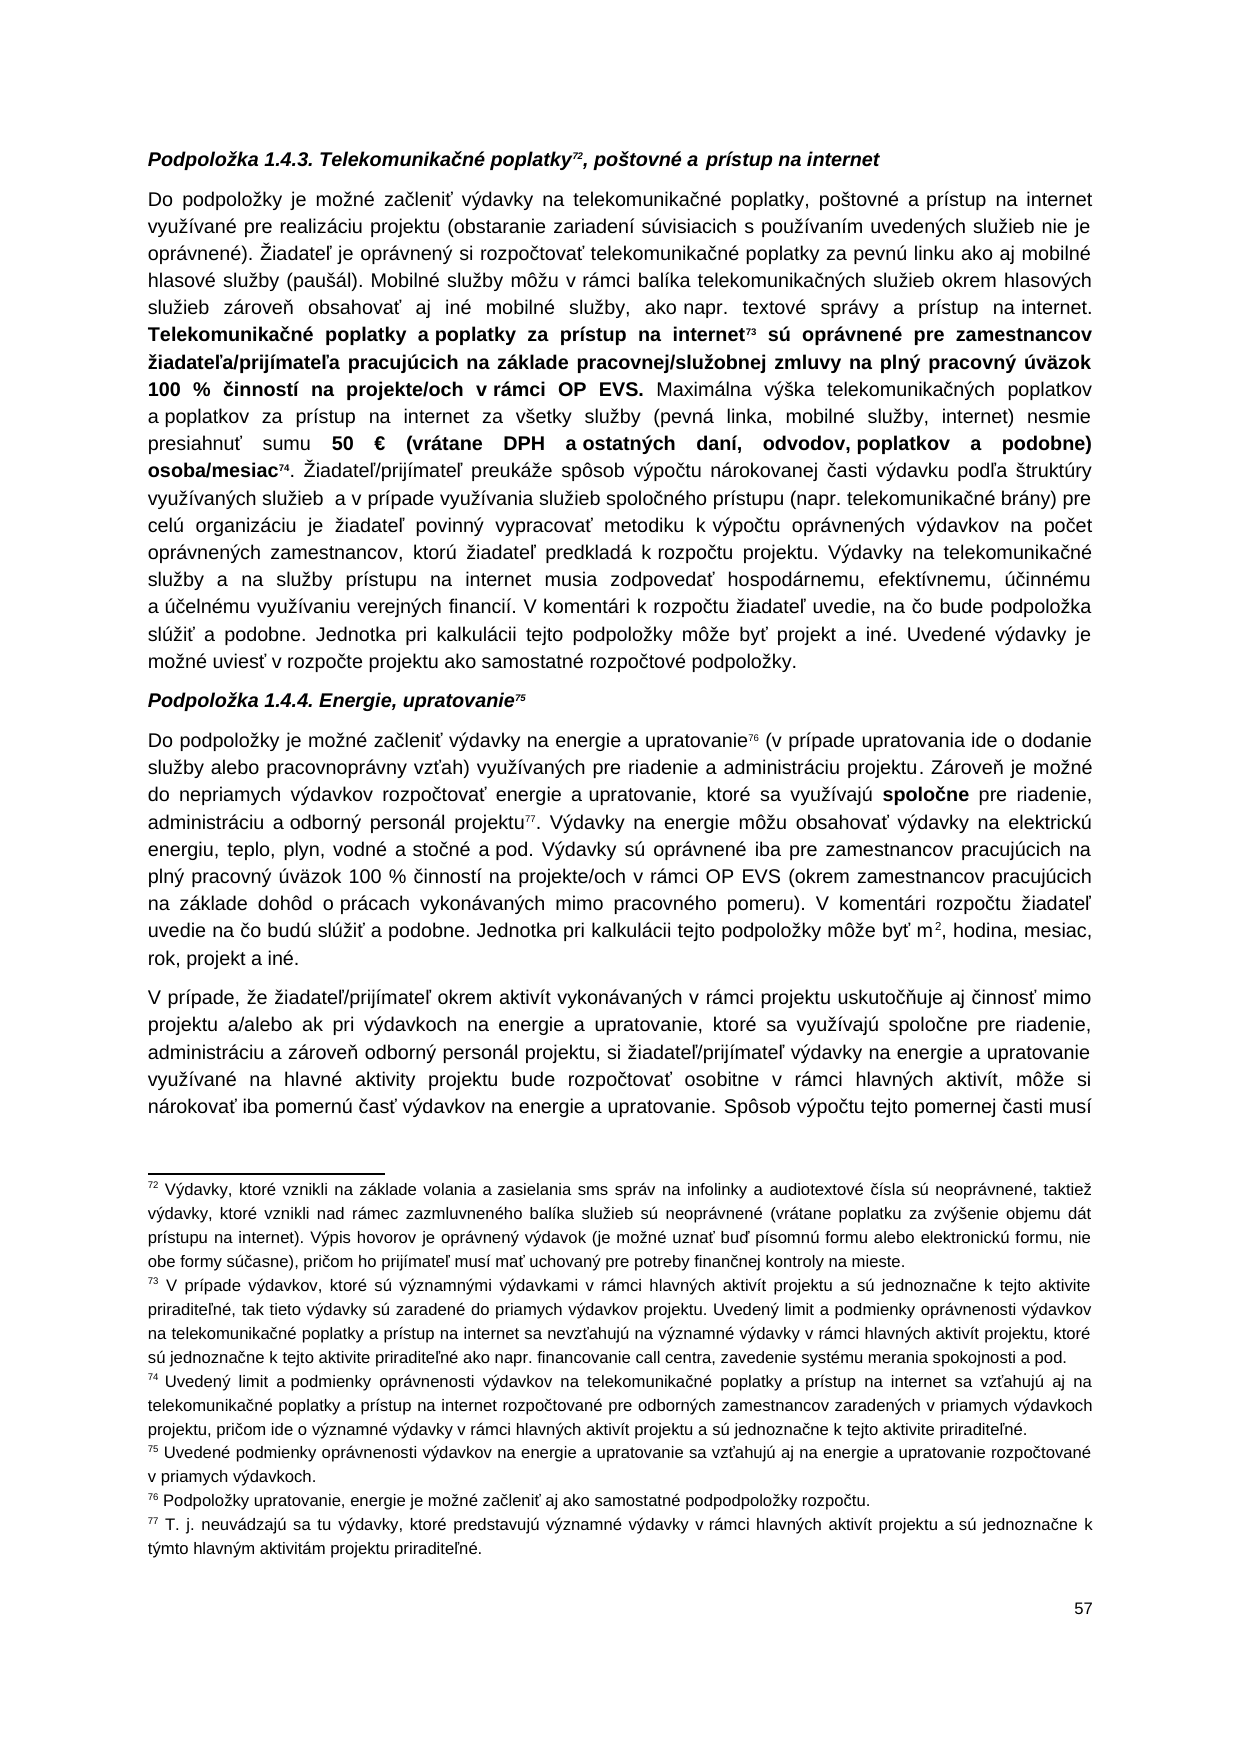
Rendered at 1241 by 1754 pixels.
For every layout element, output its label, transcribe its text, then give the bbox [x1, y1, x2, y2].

text Do podpoložky je možné začleniť výdavky na telekomunikačné poplatky, poštovné a prístup na internet využívané pre realizáciu projektu (obstaranie zariadení súvisiacich s používaním uvedených služieb nie je oprávnené). Žiadateľ je oprávnený si rozpočtovať telekomunikačné poplatky za pevnú linku ako aj mobilné hlasové služby (paušál). Mobilné služby môžu v rámci balíka telekomunikačných služieb okrem hlasových služieb zároveň obsahovať aj iné mobilné služby, ako napr. textové správy a prístup na internet. Telekomunikačné poplatky a poplatky za prístup na internet sú oprávnené pre zamestnancov žiadateľa/prijímateľa pracujúcich na základe pracovnej/služobnej zmluvy na plný pracovný úväzok 100 % činností na projekte/och v rámci OP EVS. Maximálna výška telekomunikačných poplatkov a poplatkov za prístup na internet za všetky služby (pevná linka, mobilné služby, internet) nesmie presiahnuť sumu 50 € (vrátane DPH a ostatných daní, odvodov, poplatkov a podobne) osoba/mesiac. Žiadateľ/prijímateľ preukáže spôsob výpočtu nárokovanej časti výdavku podľa štruktúry využívaných služieb a v prípade využívania služieb spoločného prístupu (napr. telekomunikačné brány) pre celú organizáciu je žiadateľ povinný vypracovať metodiku k výpočtu oprávnených výdavkov na počet oprávnených zamestnancov, ktorú žiadateľ predkladá k rozpočtu projektu. Výdavky na telekomunikačné služby a na služby prístupu na internet musia zodpovedať hospodárnemu, efektívnemu, účinnému a účelnému využívaniu verejných financií. V komentári k rozpočtu žiadateľ uvedie, na čo bude podpoložka slúžiť a podobne. Jednotka pri kalkulácii tejto podpoložky môže byť projekt a iné. Uvedené výdavky je možné uviesť v rozpočte projektu ako samostatné rozpočtové podpoložky. [148, 187, 1092, 672]
text V prípade, že žiadateľ/prijímateľ okrem aktivít vykonávaných v rámci projektu uskutočňuje aj činnosť mimo projektu a/alebo ak pri výdavkoch na energie a upratovanie, ktoré sa využívajú spoločne pre riadenie, administráciu a zároveň odborný personál projektu, si žiadateľ/prijímateľ výdavky na energie a upratovanie využívané na hlavné aktivity projektu bude rozpočtovať osobitne v rámci hlavných aktivít, môže si nárokovať iba pomernú časť výdavkov na energie a upratovanie. Spôsob výpočtu tejto pomernej časti musí žiadateľ/prijímateľ jednoznačne preukázať, pričom musí použiť objektívny a matematicky overiteľný ukazovateľ. [148, 986, 1092, 1118]
text Podpoložka 1.4.4. Energie, upratovanie [148, 689, 1092, 712]
text Podpoložka 1.4.3. Telekomunikačné poplatky, poštovné a prístup na internet [148, 148, 1092, 170]
text Do podpoložky je možné začleniť výdavky na energie a upratovanie (v prípade upratovania ide o dodanie služby alebo pracovnoprávny vzťah) využívaných pre riadenie a administráciu projektu. Zároveň je možné do nepriamych výdavkov rozpočtovať energie a upratovanie, ktoré sa využívajú spoločne pre riadenie, administráciu a odborný personál projektu. Výdavky na energie môžu obsahovať výdavky na elektrickú energiu, teplo, plyn, vodné a stočné a pod. Výdavky sú oprávnené iba pre zamestnancov pracujúcich na plný pracovný úväzok 100 % činností na projekte/och v rámci OP EVS (okrem zamestnancov pracujúcich na základe dohôd o prácach vykonávaných mimo pracovného pomeru). V komentári rozpočtu žiadateľ uvedie na čo budú slúžiť a podobne. Jednotka pri kalkulácii tejto podpoložky môže byť m2, hodina, mesiac, rok, projekt a iné. [148, 729, 1092, 969]
